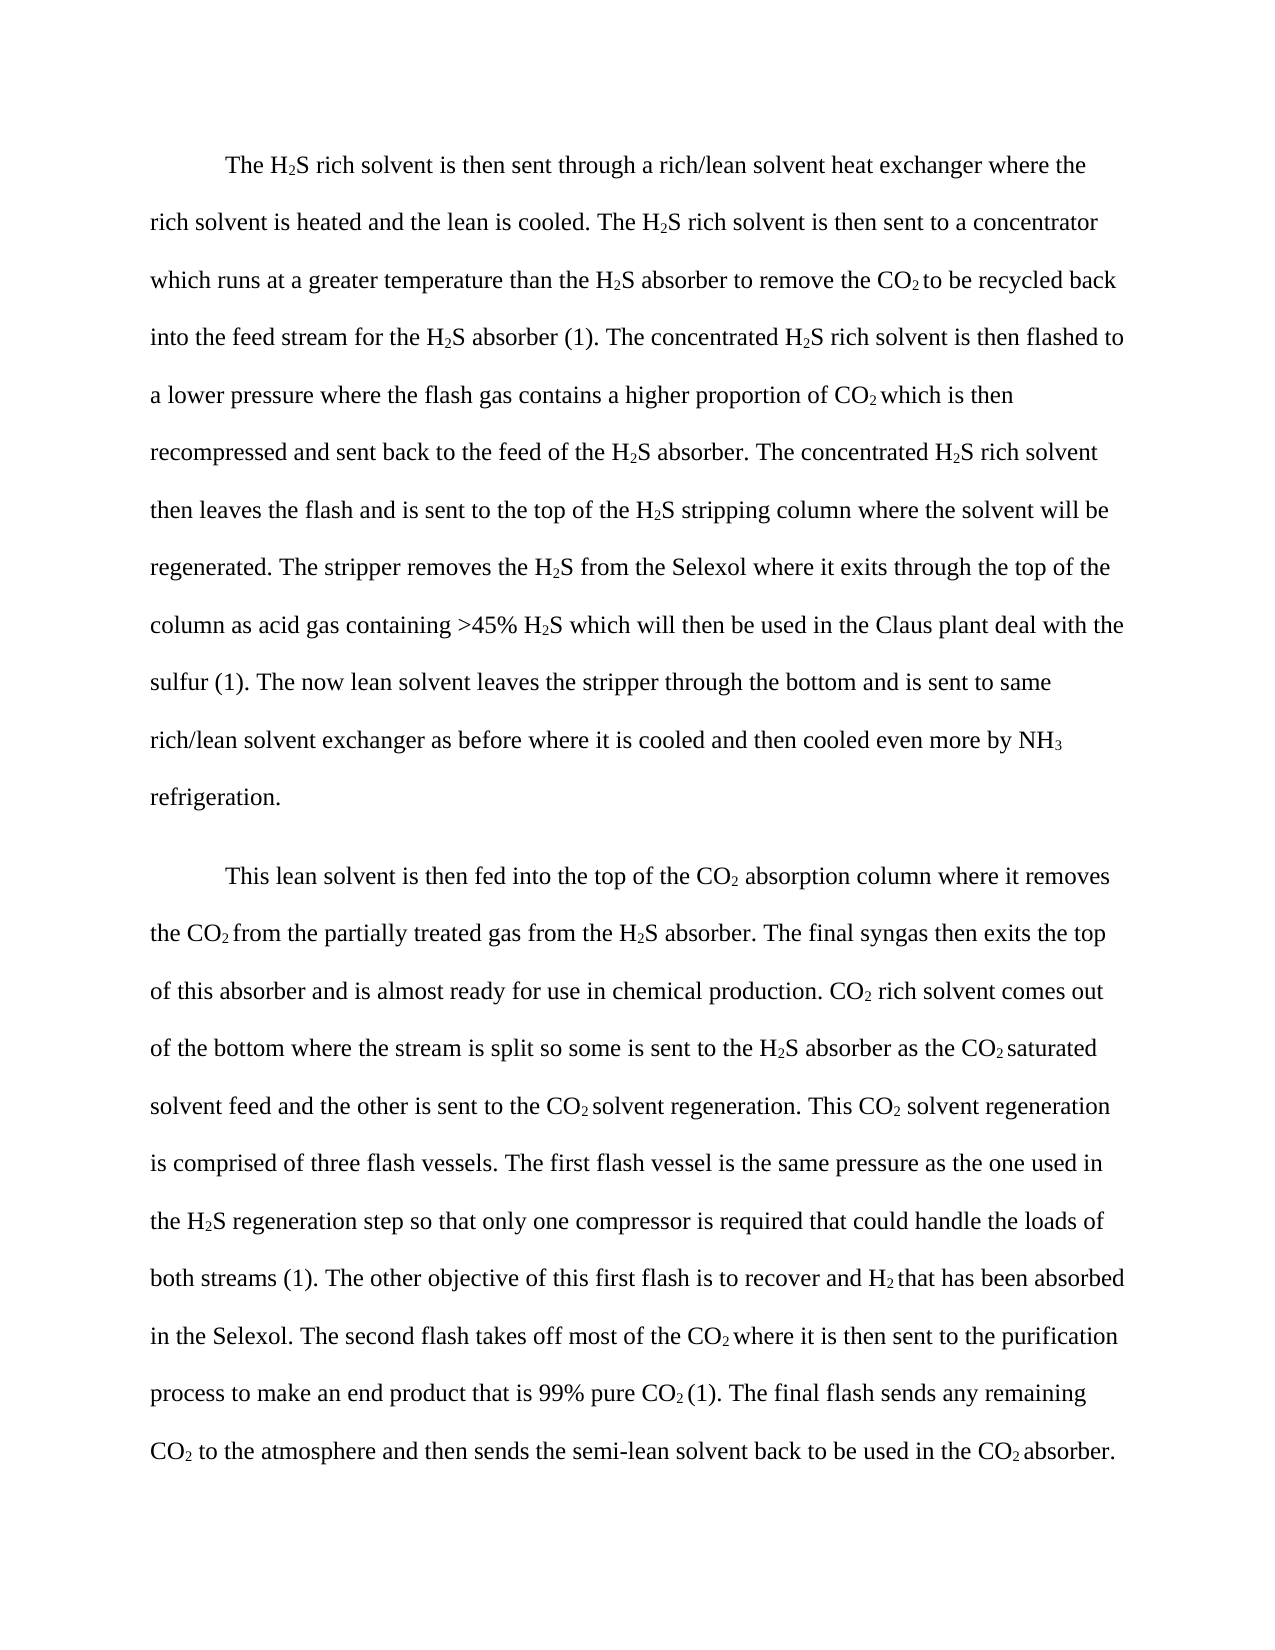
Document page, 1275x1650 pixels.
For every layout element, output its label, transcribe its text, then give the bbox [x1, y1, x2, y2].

text The H2S rich solvent is then sent through a rich/lean solvent heat exchanger where the rich solvent is heated and the lean is cooled. The H2S rich solvent is then sent to a concentrator which runs at a greater temperature than the H2S absorber to remove the CO2 to be recycled back into the feed stream for the H2S absorber (1). The concentrated H2S rich solvent is then flashed to a lower pressure where the flash gas contains a higher proportion of CO2 which is then recompressed and sent back to the feed of the H2S absorber. The concentrated H2S rich solvent then leaves the flash and is sent to the top of the H2S stripping column where the solvent will be regenerated. The stripper removes the H2S from the Selexol where it exits through the top of the column as acid gas containing >45% H2S which will then be used in the Claus plant deal with the sulfur (1). The now lean solvent leaves the stripper through the bottom and is sent to same rich/lean solvent exchanger as before where it is cooled and then cooled even more by NH3 refrigeration. [150, 150, 1125, 811]
text This lean solvent is then fed into the top of the CO2 absorption column where it removes the CO2 from the partially treated gas from the H2S absorber. The final syngas then exits the top of this absorber and is almost ready for use in chemical production. CO2 rich solvent comes out of the bottom where the stream is split so some is sent to the H2S absorber as the CO2 saturated solvent feed and the other is sent to the CO2 solvent regeneration. This CO2 solvent regeneration is comprised of three flash vessels. The first flash vessel is the same pressure as the one used in the H2S regeneration step so that only one compressor is required that could handle the loads of both streams (1). The other objective of this first flash is to recover and H2 that has been absorbed in the Selexol. The second flash takes off most of the CO2 where it is then sent to the purification process to make an end product that is 99% pure CO2 (1). The final flash sends any remaining CO2 to the atmosphere and then sends the semi-lean solvent back to be used in the CO2 absorber. [150, 861, 1125, 1464]
